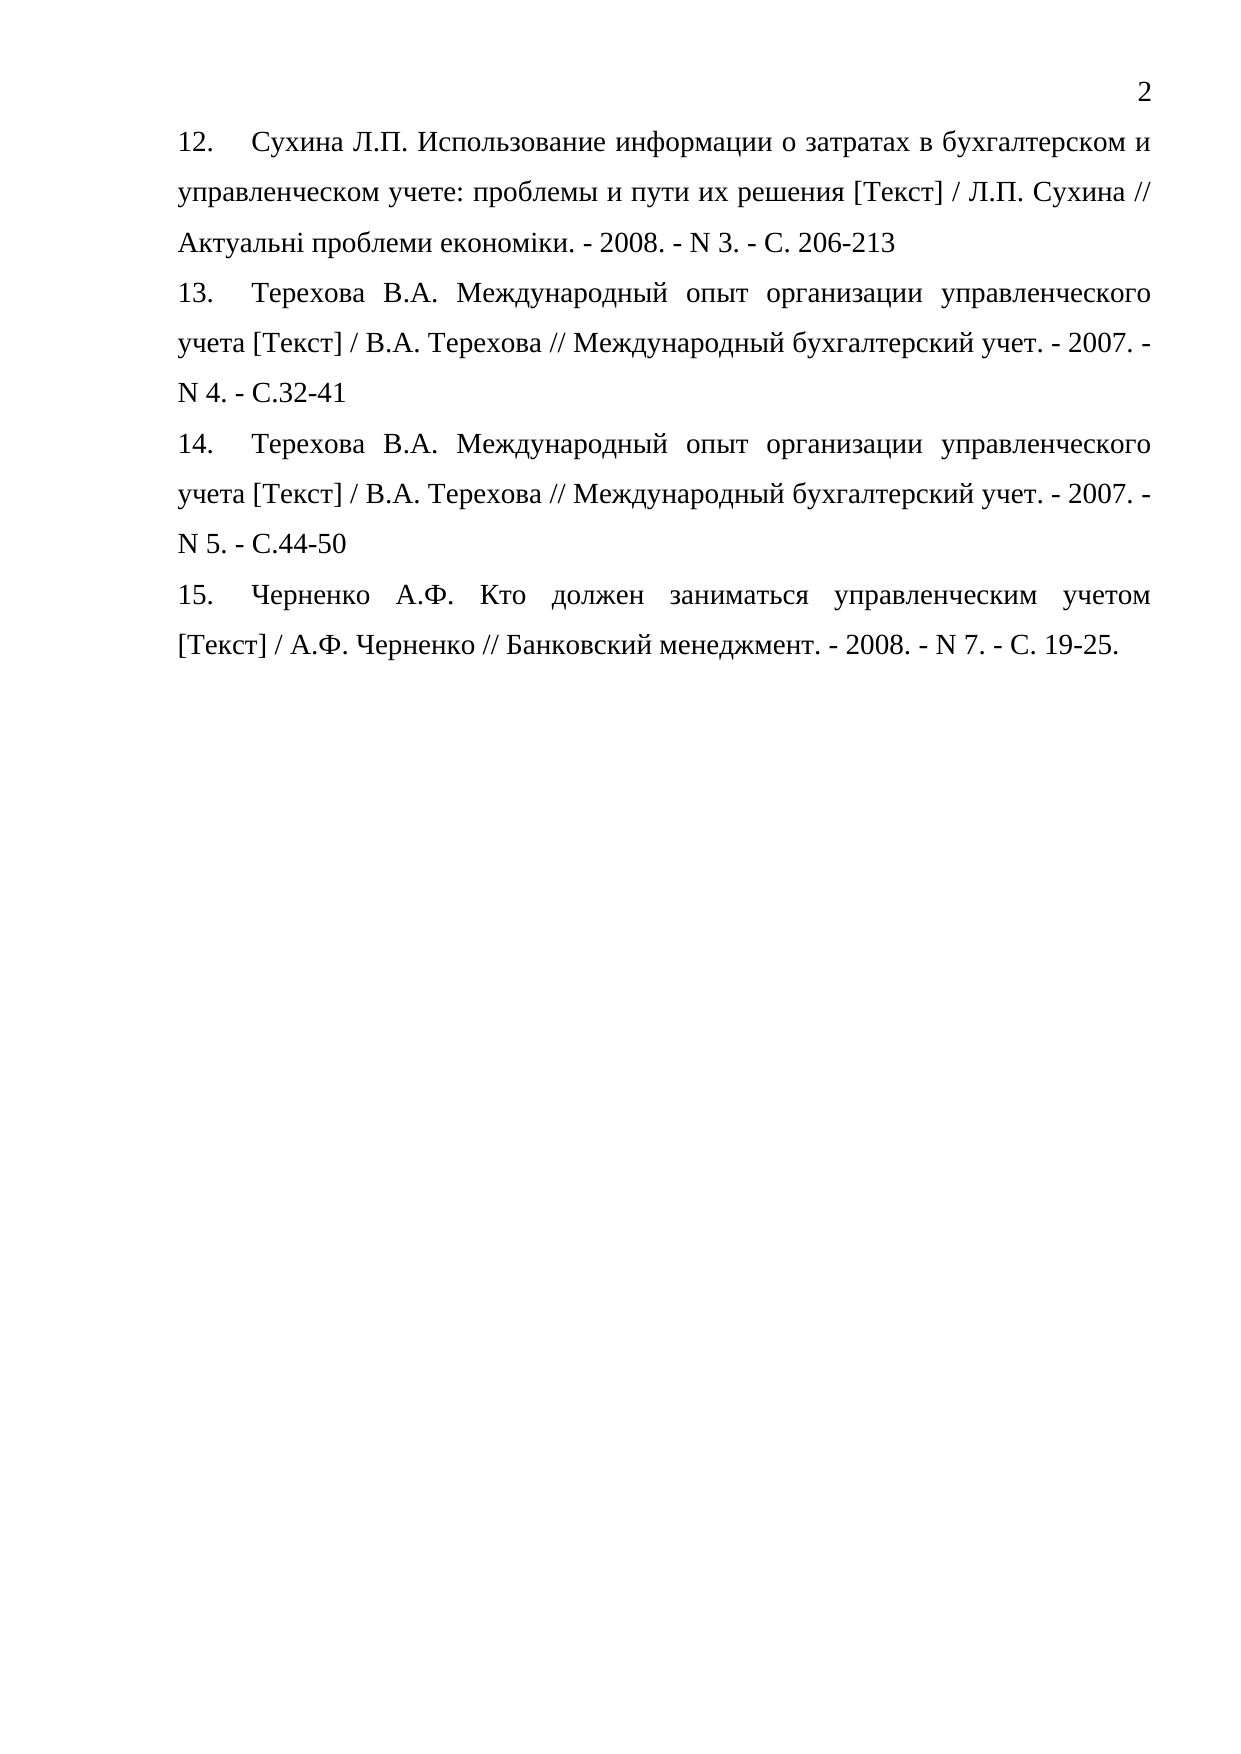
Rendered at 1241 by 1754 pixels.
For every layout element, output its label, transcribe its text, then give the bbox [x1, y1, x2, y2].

text Черненко А.Ф. Кто должен заниматься управленческим учетом [Текст] / А.Ф. Черненко // Банковский менеджмент. - 2008. - N 7. - C. 19-25. [177, 577, 1152, 661]
text Терехова В.А. Международный опыт организации управленческого учета [Текст] / В.А. Терехова // Международный бухгалтерский учет. - 2007. - N 4. - C.32-41 [177, 275, 1152, 409]
text Терехова В.А. Международный опыт организации управленческого учета [Текст] / В.А. Терехова // Международный бухгалтерский учет. - 2007. - N 5. - C.44-50 [177, 426, 1152, 560]
text Сухина Л.П. Использование информации о затратах в бухгалтерском и управленческом учете: проблемы и пути их решения [Текст] / Л.П. Сухина // Актуальні проблеми економіки. - 2008. - N 3. - C. 206-213 [177, 124, 1152, 258]
